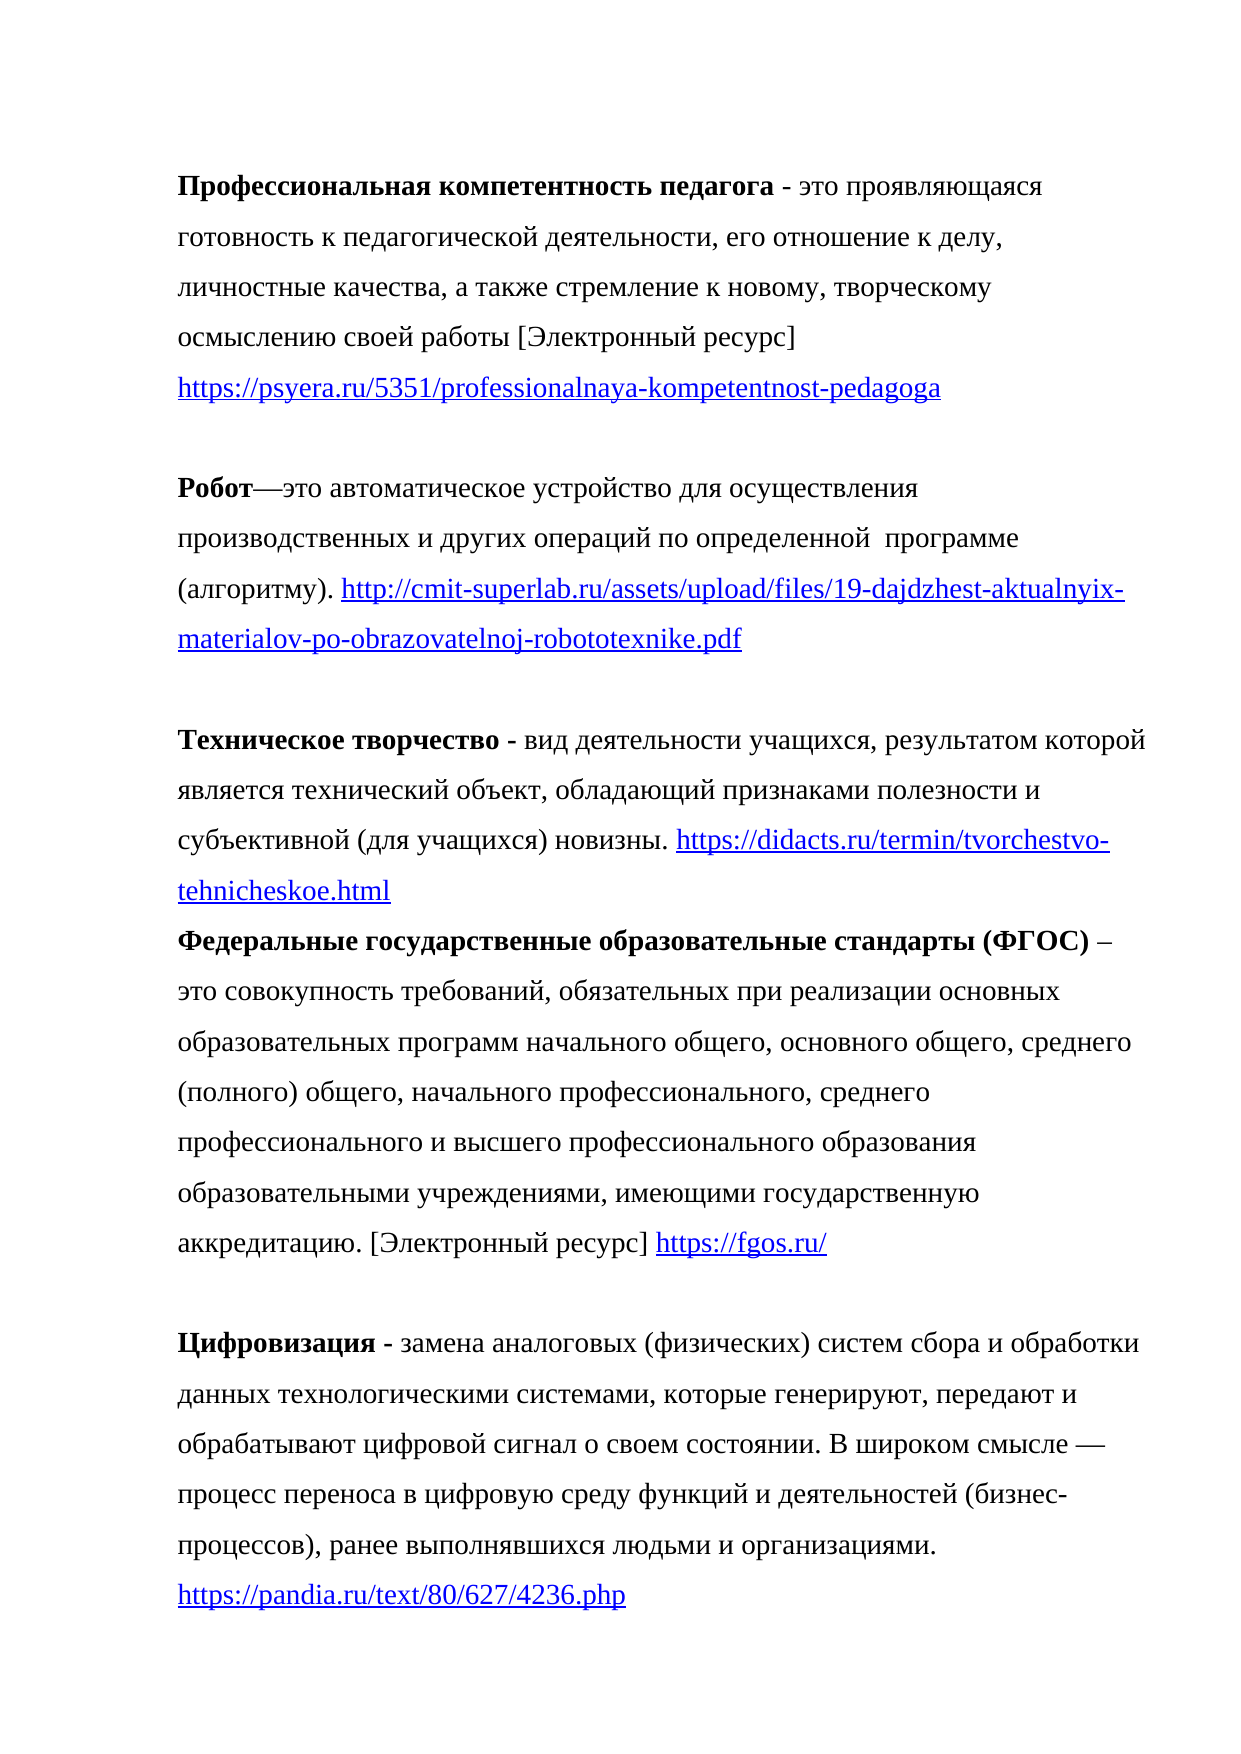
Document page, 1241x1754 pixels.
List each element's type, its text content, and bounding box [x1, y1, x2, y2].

text Цифровизация - замена аналоговых (физических) систем сбора и обработки данных технологическими системами, которые генерируют, передают и обрабатывают цифровой сигнал о своем состоянии. В широком смысле — процесс переноса в цифровую среду функций и деятельностей (бизнес-процессов), ранее выполнявшихся людьми и организациями. https://pandia.ru/text/80/627/4236.php [177, 1326, 1152, 1611]
text Профессиональная компетентность педагога - это проявляющаяся готовность к педагогической деятельности, его отношение к делу, личностные качества, а также стремление к новому, творческому осмыслению своей работы [Электронный ресурс] https://psyera.ru/5351/professionalnaya-kompetentnost-pedagoga [177, 168, 1152, 403]
text Федеральные государственные образовательные стандарты (ФГОС) – это совокупность требований, обязательных при реализации основных образовательных программ начального общего, основного общего, среднего (полного) общего, начального профессионального, среднего профессионального и высшего профессионального образования образовательными учреждениями, имеющими государственную аккредитацию. [Электронный ресурс] https://fgos.ru/ [177, 923, 1152, 1258]
text Робот—это автоматическое устройство для осуществления производственных и других операций по определенной программе (алгоритму). http://cmit-superlab.ru/assets/upload/files/19-dajdzhest-aktualnyix-materialov-po-obrazovatelnoj-robototexnike.pdf [177, 470, 1152, 655]
text Техническое творчество - вид деятельности учащихся, результатом которой является технический объект, обладающий признаками полезности и субъективной (для учащихся) новизны. https://didacts.ru/termin/tvorchestvo-tehnicheskoe.html [177, 722, 1152, 906]
